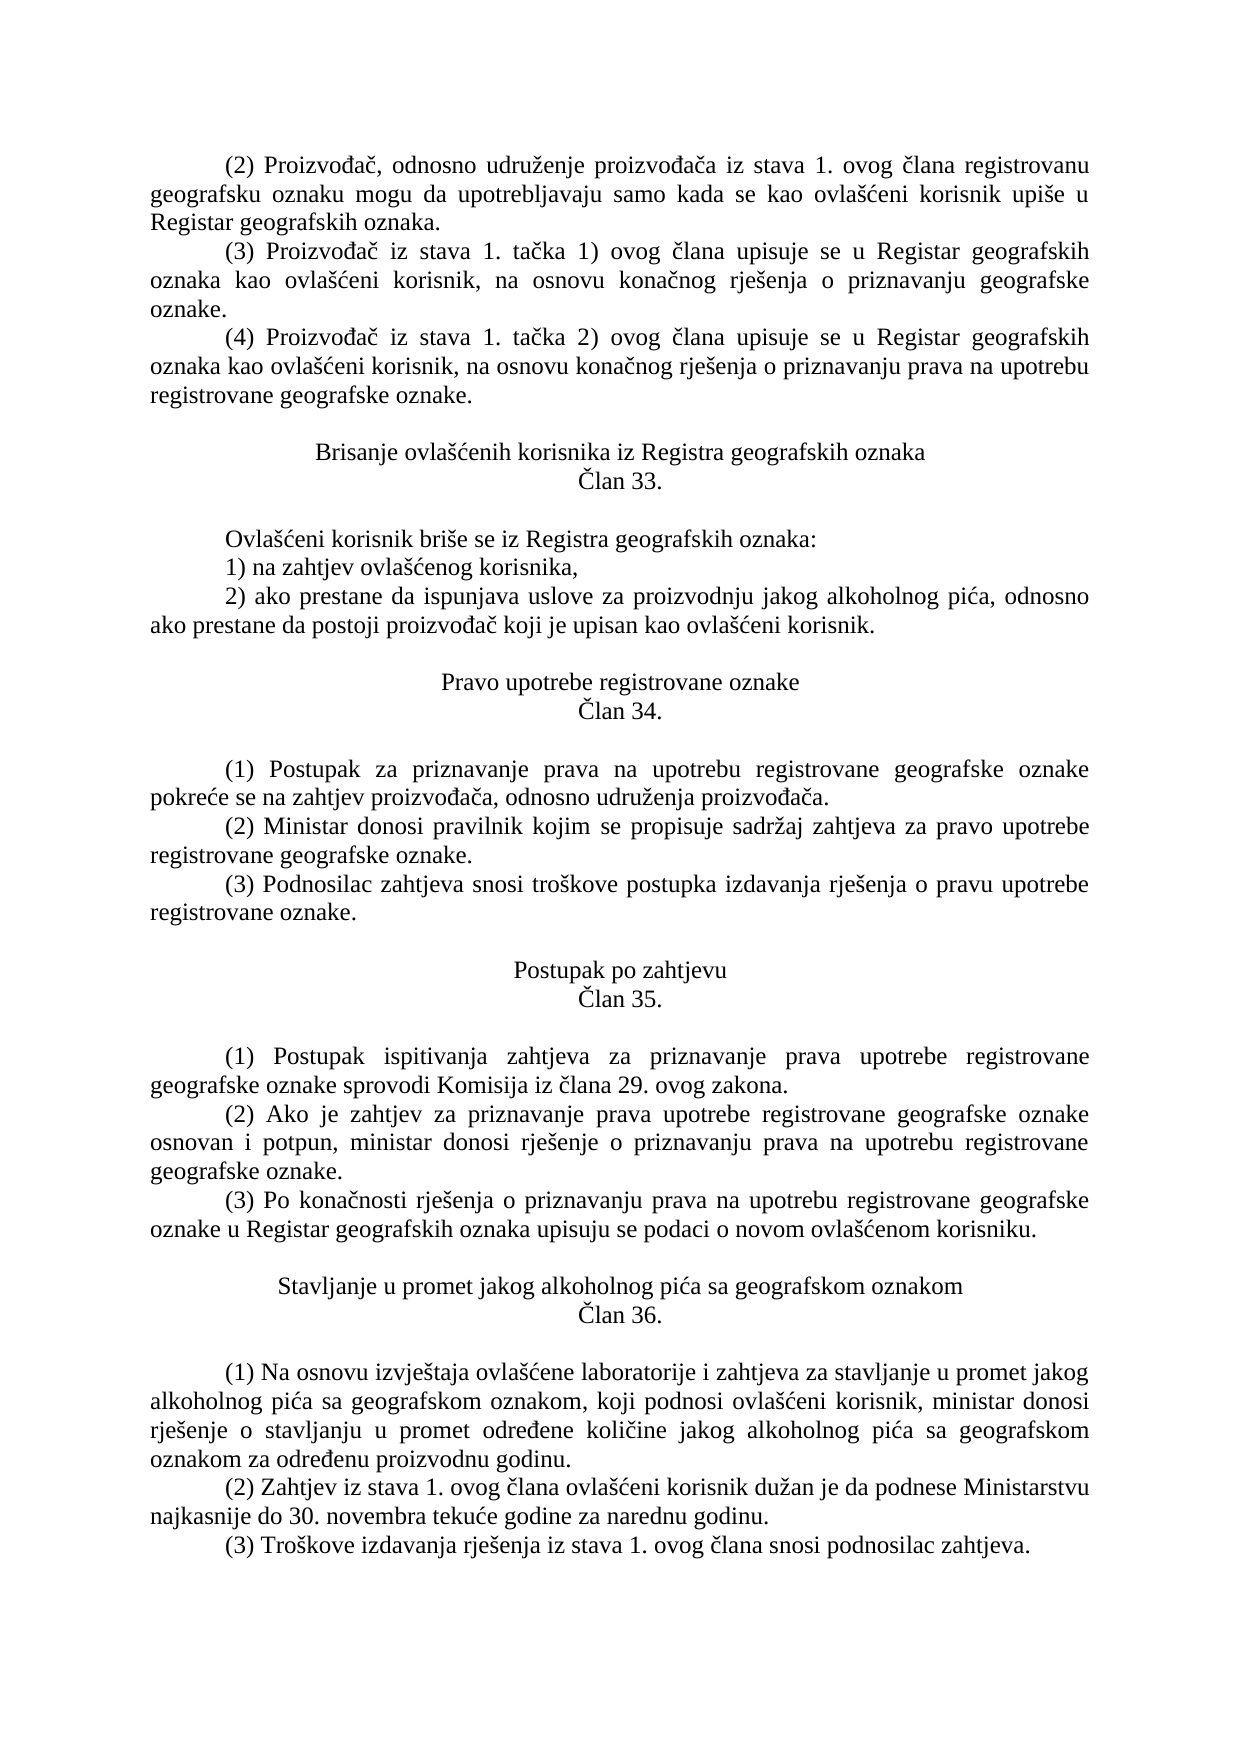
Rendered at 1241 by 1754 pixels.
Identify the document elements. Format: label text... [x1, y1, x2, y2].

text Pravo upotrebe registrovane oznake [150, 667, 1090, 696]
text (2) Zahtjev iz stava 1. ovog člana ovlašćeni korisnik dužan je da podnese Ministarstvu najkasnije do 30. novembra tekuće godine za narednu godinu. [150, 1472, 1090, 1530]
text (2) Ako je zahtjev za priznavanje prava upotrebe registrovane geografske oznake osnovan i potpun, ministar donosi rješenje o priznavanju prava na upotrebu registrovane geografske oznake. [150, 1099, 1090, 1185]
text (3) Po konačnosti rješenja o priznavanju prava na upotrebu registrovane geografske oznake u Registar geografskih oznaka upisuju se podaci o novom ovlašćenom korisniku. [150, 1185, 1090, 1242]
text (3) Podnosilac zahtjeva snosi troškove postupka izdavanja rješenja o pravu upotrebe registrovane oznake. [150, 869, 1090, 926]
text (3) Troškove izdavanja rješenja iz stava 1. ovog člana snosi podnosilac zahtjeva. [150, 1530, 1090, 1559]
text Postupak po zahtjevu [150, 955, 1090, 984]
text Brisanje ovlašćenih korisnika iz Registra geografskih oznaka [150, 437, 1090, 466]
text (4) Proizvođač iz stava 1. tačka 2) ovog člana upisuje se u Registar geografskih oznaka kao ovlašćeni korisnik, na osnovu konačnog rješenja o priznavanju prava na upotrebu registrovane geografske oznake. [150, 322, 1090, 409]
text (1) Postupak za priznavanje prava na upotrebu registrovane geografske oznake pokreće se na zahtjev proizvođača, odnosno udruženja proizvođača. [150, 754, 1090, 811]
text 1) na zahtjev ovlašćenog korisnika, [150, 552, 1090, 581]
text Član 35. [150, 984, 1090, 1012]
text (1) Postupak ispitivanja zahtjeva za priznavanje prava upotrebe registrovane geografske oznake sprovodi Komisija iz člana 29. ovog zakona. [150, 1041, 1090, 1099]
text Član 34. [150, 696, 1090, 725]
text (2) Ministar donosi pravilnik kojim se propisuje sadržaj zahtjeva za pravo upotrebe registrovane geografske oznake. [150, 811, 1090, 869]
text 2) ako prestane da ispunjava uslove za proizvodnju jakog alkoholnog pića, odnosno ako prestane da postoji proizvođač koji je upisan kao ovlašćeni korisnik. [150, 581, 1090, 639]
text Stavljanje u promet jakog alkoholnog pića sa geografskom oznakom [150, 1271, 1090, 1300]
text (3) Proizvođač iz stava 1. tačka 1) ovog člana upisuje se u Registar geografskih oznaka kao ovlašćeni korisnik, na osnovu konačnog rješenja o priznavanju geografske oznake. [150, 236, 1090, 322]
text Član 36. [150, 1300, 1090, 1329]
text (2) Proizvođač, odnosno udruženje proizvođača iz stava 1. ovog člana registrovanu geografsku oznaku mogu da upotrebljavaju samo kada se kao ovlašćeni korisnik upiše u Registar geografskih oznaka. [150, 150, 1090, 236]
text Član 33. [150, 466, 1090, 495]
text (1) Na osnovu izvještaja ovlašćene laboratorije i zahtjeva za stavljanje u promet jakog alkoholnog pića sa geografskom oznakom, koji podnosi ovlašćeni korisnik, ministar donosi rješenje o stavljanju u promet određene količine jakog alkoholnog pića sa geografskom oznakom za određenu proizvodnu godinu. [150, 1357, 1090, 1472]
text Ovlašćeni korisnik briše se iz Registra geografskih oznaka: [150, 524, 1090, 552]
